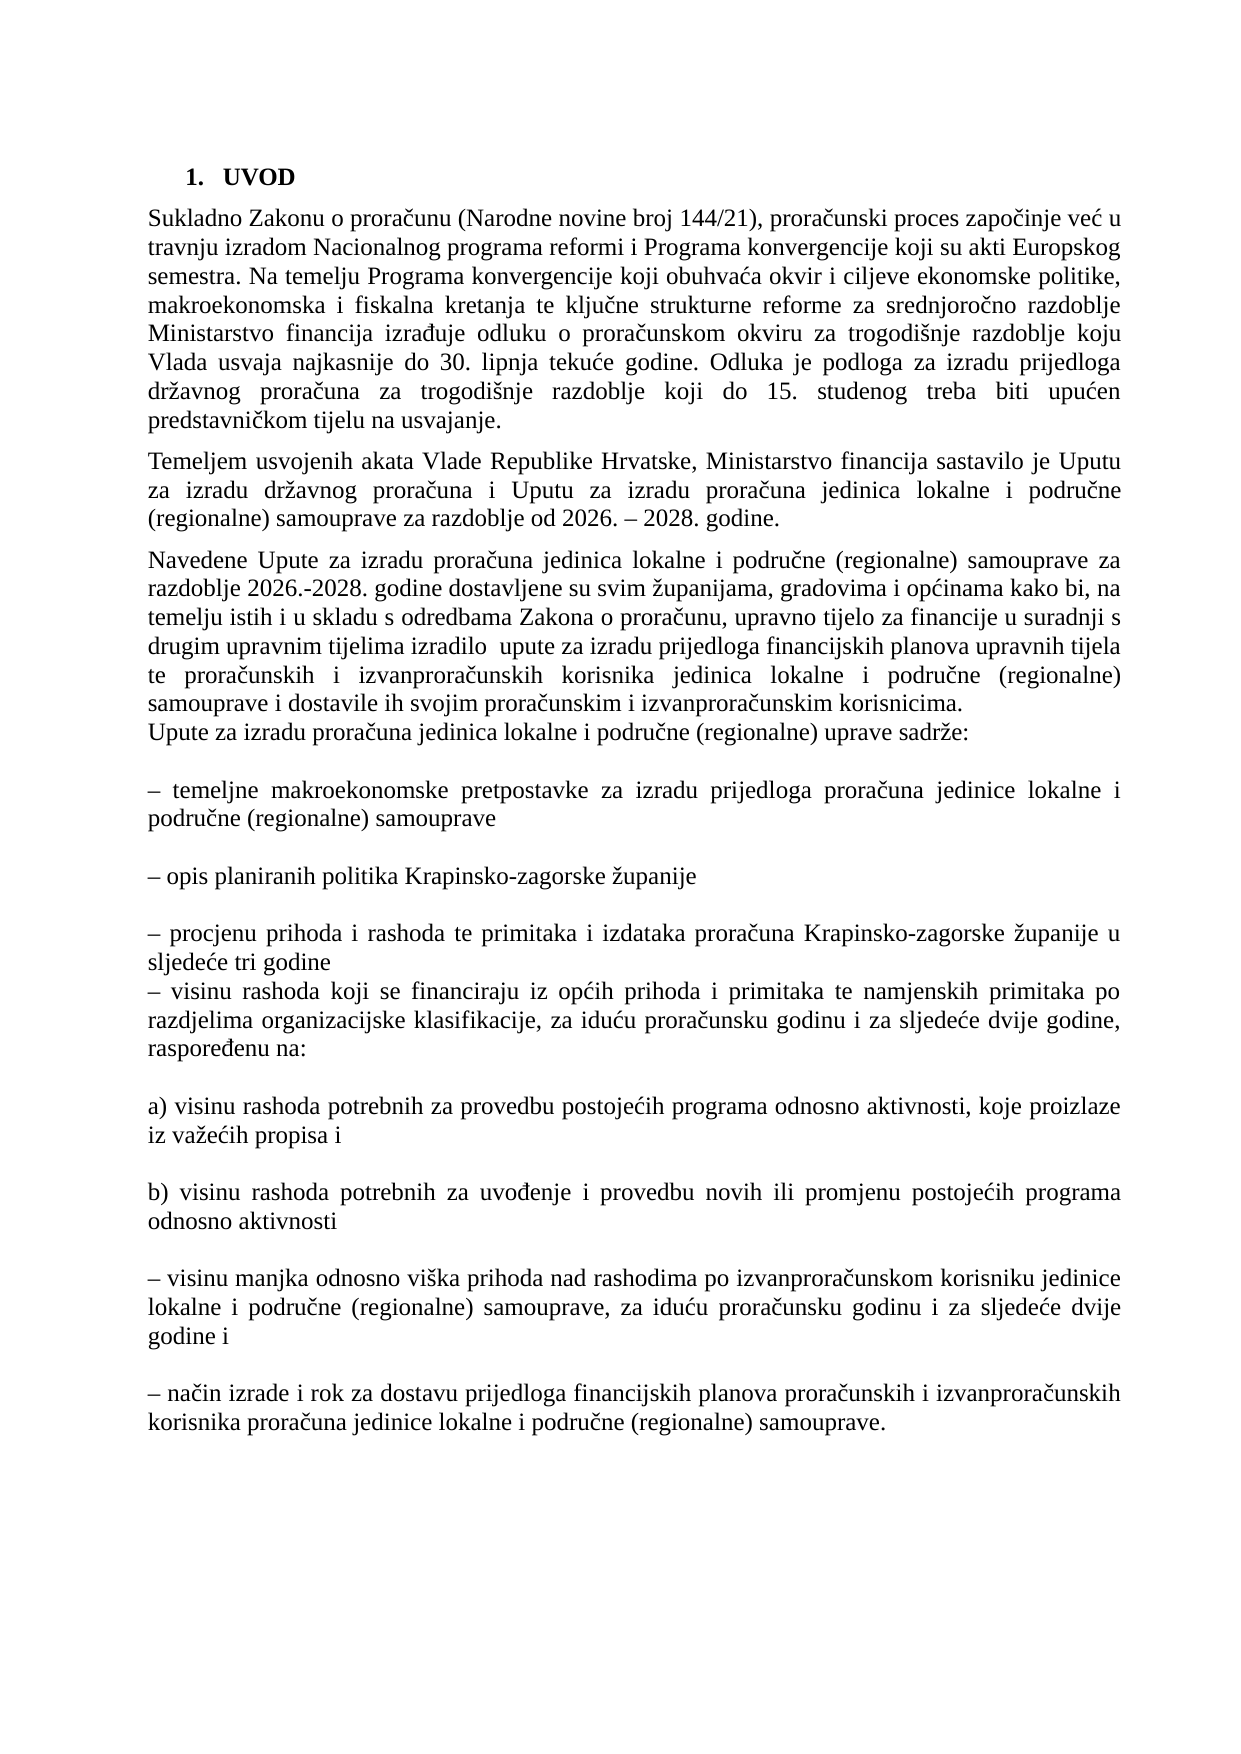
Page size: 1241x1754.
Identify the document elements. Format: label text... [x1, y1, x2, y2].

text – visinu rashoda koji se financiraju iz općih prihoda i primitaka te namjenskih primitaka po razdjelima organizacijske klasifikacije, za iduću proračunsku godinu i za sljedeće dvije godine, raspoređenu na: [148, 976, 1122, 1062]
text – opis planiranih politika Krapinsko-zagorske županije [148, 861, 1122, 890]
text – procjenu prihoda i rashoda te primitaka i izdataka proračuna Krapinsko-zagorske županije u sljedeće tri godine [148, 918, 1122, 976]
text – visinu manjka odnosno viška prihoda nad rashodima po izvanproračunskom korisniku jedinice lokalne i područne (regionalne) samouprave, za iduću proračunsku godinu i za sljedeće dvije godine i [148, 1263, 1122, 1350]
text Sukladno Zakonu o proračunu (Narodne novine broj 144/21), proračunski proces započinje već u travnju izradom Nacionalnog programa reformi i Programa konvergencije koji su akti Europskog semestra. Na temelju Programa konvergencije koji obuhvaća okvir i ciljeve ekonomske politike, makroekonomska i fiskalna kretanja te ključne strukturne reforme za srednjoročno razdoblje Ministarstvo financija izrađuje odluku o proračunskom okviru za trogodišnje razdoblje koju Vlada usvaja najkasnije do 30. lipnja tekuće godine. Odluka je podloga za izradu prijedloga državnog proračuna za trogodišnje razdoblje koji do 15. studenog treba biti upućen predstavničkom tijelu na usvajanje. [148, 203, 1122, 433]
text Navedene Upute za izradu proračuna jedinica lokalne i područne (regionalne) samouprave za razdoblje 2026.-2028. godine dostavljene su svim županijama, gradovima i općinama kako bi, na temelju istih i u skladu s odredbama Zakona o proračunu, upravno tijelo za financije u suradnji s drugim upravnim tijelima izradilo upute za izradu prijedloga financijskih planova upravnih tijela te proračunskih i izvanproračunskih korisnika jedinica lokalne i područne (regionalne) samouprave i dostavile ih svojim proračunskim i izvanproračunskim korisnicima. [148, 545, 1122, 717]
text Upute za izradu proračuna jedinica lokalne i područne (regionalne) uprave sadrže: [148, 717, 1122, 746]
text – temeljne makroekonomske pretpostavke za izradu prijedloga proračuna jedinice lokalne i područne (regionalne) samouprave [148, 775, 1122, 832]
text a) visinu rashoda potrebnih za provedbu postojećih programa odnosno aktivnosti, koje proizlaze iz važećih propisa i [148, 1091, 1122, 1148]
text Temeljem usvojenih akata Vlade Republike Hrvatske, Ministarstvo financija sastavilo je Uputu za izradu državnog proračuna i Uputu za izradu proračuna jedinica lokalne i područne (regionalne) samouprave za razdoblje od 2026. – 2028. godine. [148, 446, 1122, 532]
list UVOD [185, 162, 1122, 191]
text – način izrade i rok za dostavu prijedloga financijskih planova proračunskih i izvanproračunskih korisnika proračuna jedinice lokalne i područne (regionalne) samouprave. [148, 1378, 1122, 1436]
text b) visinu rashoda potrebnih za uvođenje i provedbu novih ili promjenu postojećih programa odnosno aktivnosti [148, 1177, 1122, 1235]
